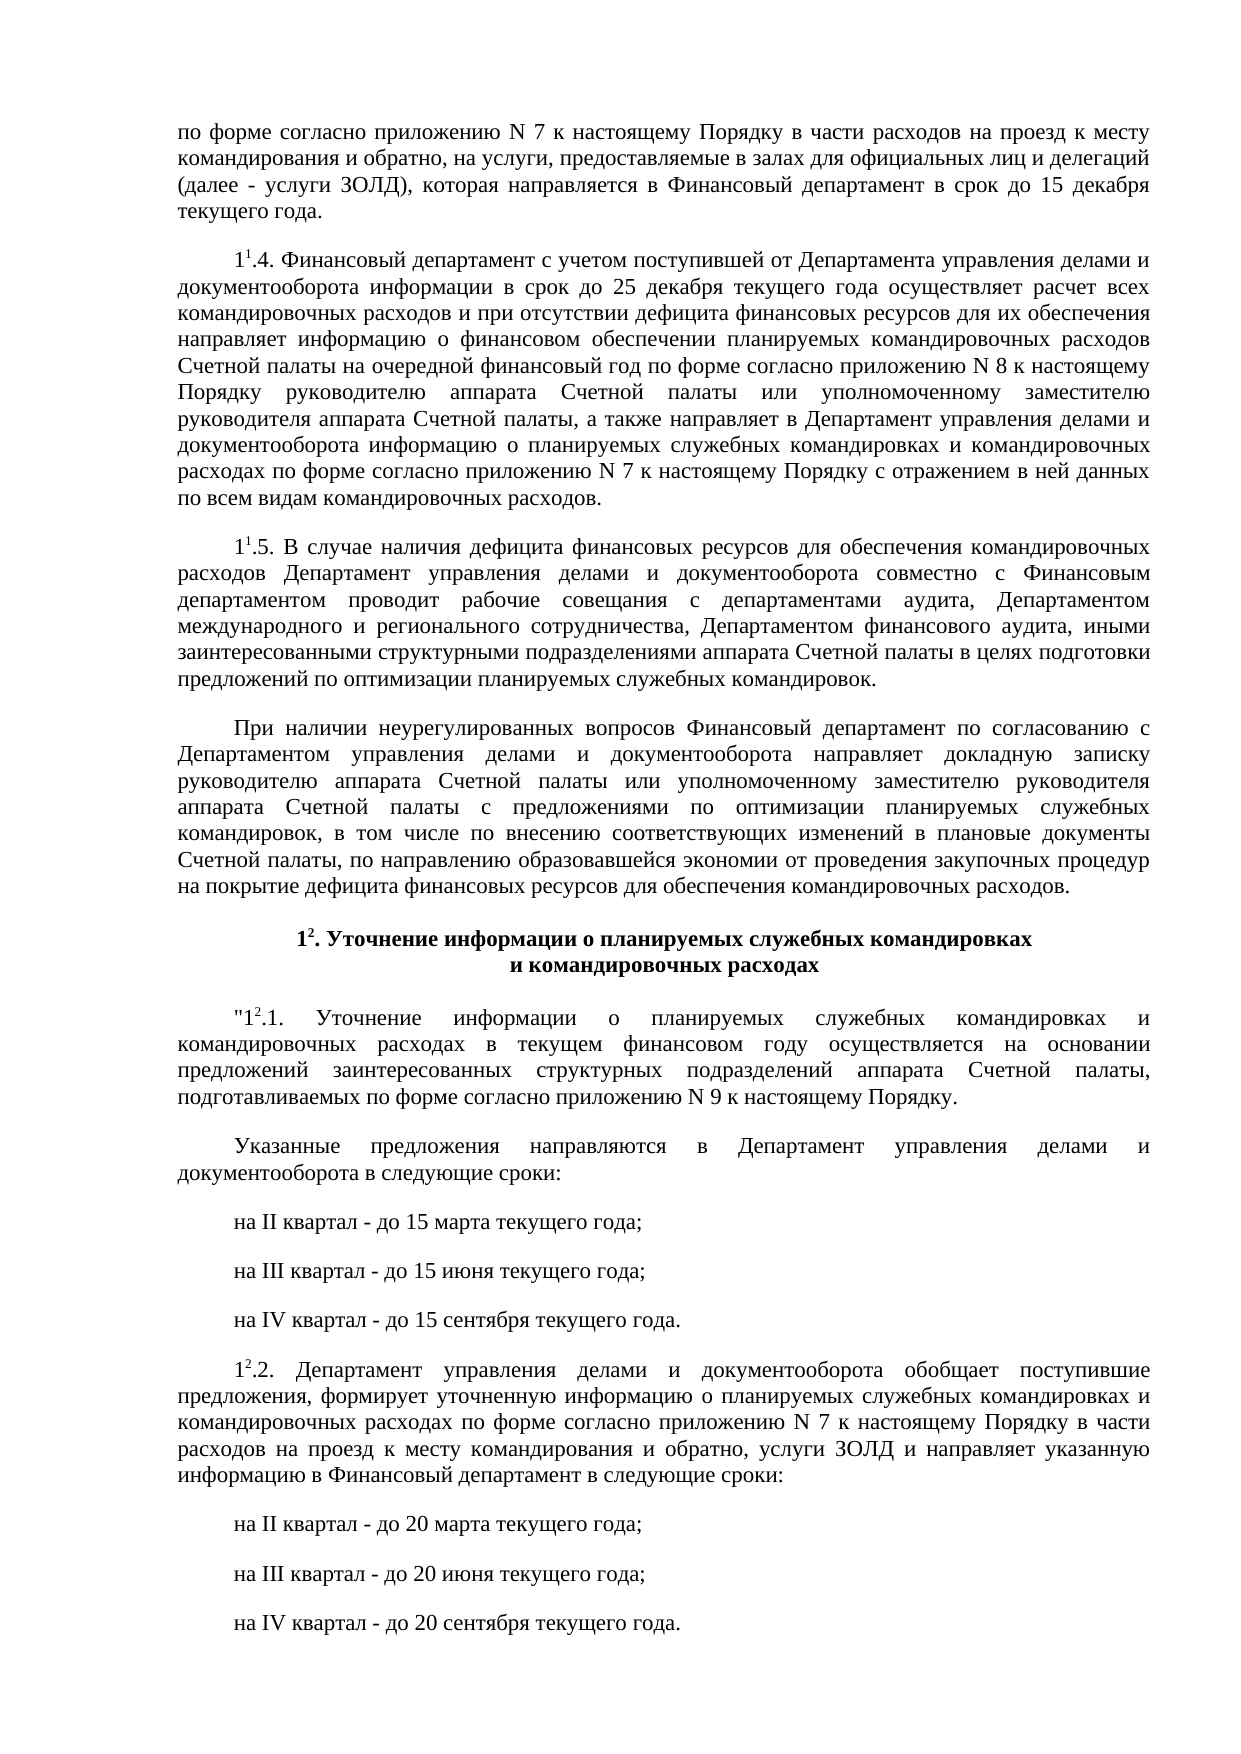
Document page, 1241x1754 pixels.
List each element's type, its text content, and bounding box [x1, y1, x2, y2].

text Указанные предложения направляются в Департамент управления делами и документооборота в следующие сроки: [177, 1132, 1152, 1185]
text на II квартал - до 15 марта текущего года; [177, 1208, 1152, 1234]
text 12. Уточнение информации о планируемых служебных командировках [177, 925, 1152, 951]
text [177, 118, 1152, 223]
text При наличии неурегулированных вопросов Финансовый департамент по согласованию с Департаментом управления делами и документооборота направляет докладную записку руководителю аппарата Счетной палаты или уполномоченному заместителю руководителя аппарата Счетной палаты с предложениями по оптимизации планируемых служебных командировок, в том числе по внесению соответствующих изменений в плановые документы Счетной палаты, по направлению образовавшейся экономии от проведения закупочных процедур на покрытие дефицита финансовых ресурсов для обеспечения командировочных расходов. [177, 714, 1152, 898]
text на IV квартал - до 15 сентября текущего года. [177, 1306, 1152, 1333]
text на II квартал - до 20 марта текущего года; [177, 1510, 1152, 1537]
text на III квартал - до 15 июня текущего года; [177, 1257, 1152, 1283]
text 11.4. Финансовый департамент с учетом поступившей от Департамента управления делами и документооборота информации в срок до 25 декабря текущего года осуществляет расчет всех командировочных расходов и при отсутствии дефицита финансовых ресурсов для их обеспечения направляет информацию о финансовом обеспечении планируемых командировочных расходов Счетной палаты на очередной финансовый год по форме согласно приложению N 8 к настоящему Порядку руководителю аппарата Счетной палаты или уполномоченному заместителю руководителя аппарата Счетной палаты, а также направляет в Департамент управления делами и документооборота информацию о планируемых служебных командировках и командировочных расходах по форме согласно приложению N 7 к настоящему Порядку с отражением в ней данных по всем видам командировочных расходов. [177, 246, 1152, 510]
text на IV квартал - до 20 сентября текущего года. [177, 1609, 1152, 1635]
text на III квартал - до 20 июня текущего года; [177, 1559, 1152, 1586]
text 12.2. Департамент управления делами и документооборота обобщает поступившие предложения, формирует уточненную информацию о планируемых служебных командировках и командировочных расходах по форме согласно приложению N 7 к настоящему Порядку в части расходов на проезд к месту командирования и обратно, услуги ЗОЛД и направляет указанную информацию в Финансовый департамент в следующие сроки: [177, 1356, 1152, 1487]
text и командировочных расходах [177, 951, 1152, 977]
text 11.5. В случае наличия дефицита финансовых ресурсов для обеспечения командировочных расходов Департамент управления делами и документооборота совместно с Финансовым департаментом проводит рабочие совещания с департаментами аудита, Департаментом международного и регионального сотрудничества, Департаментом финансового аудита, иными заинтересованными структурными подразделениями аппарата Счетной палаты в целях подготовки предложений по оптимизации планируемых служебных командировок. [177, 533, 1152, 691]
text "12.1. Уточнение информации о планируемых служебных командировках и командировочных расходах в текущем финансовом году осуществляется на основании предложений заинтересованных структурных подразделений аппарата Счетной палаты, подготавливаемых по форме согласно приложению N 9 к настоящему Порядку. [177, 1004, 1152, 1109]
